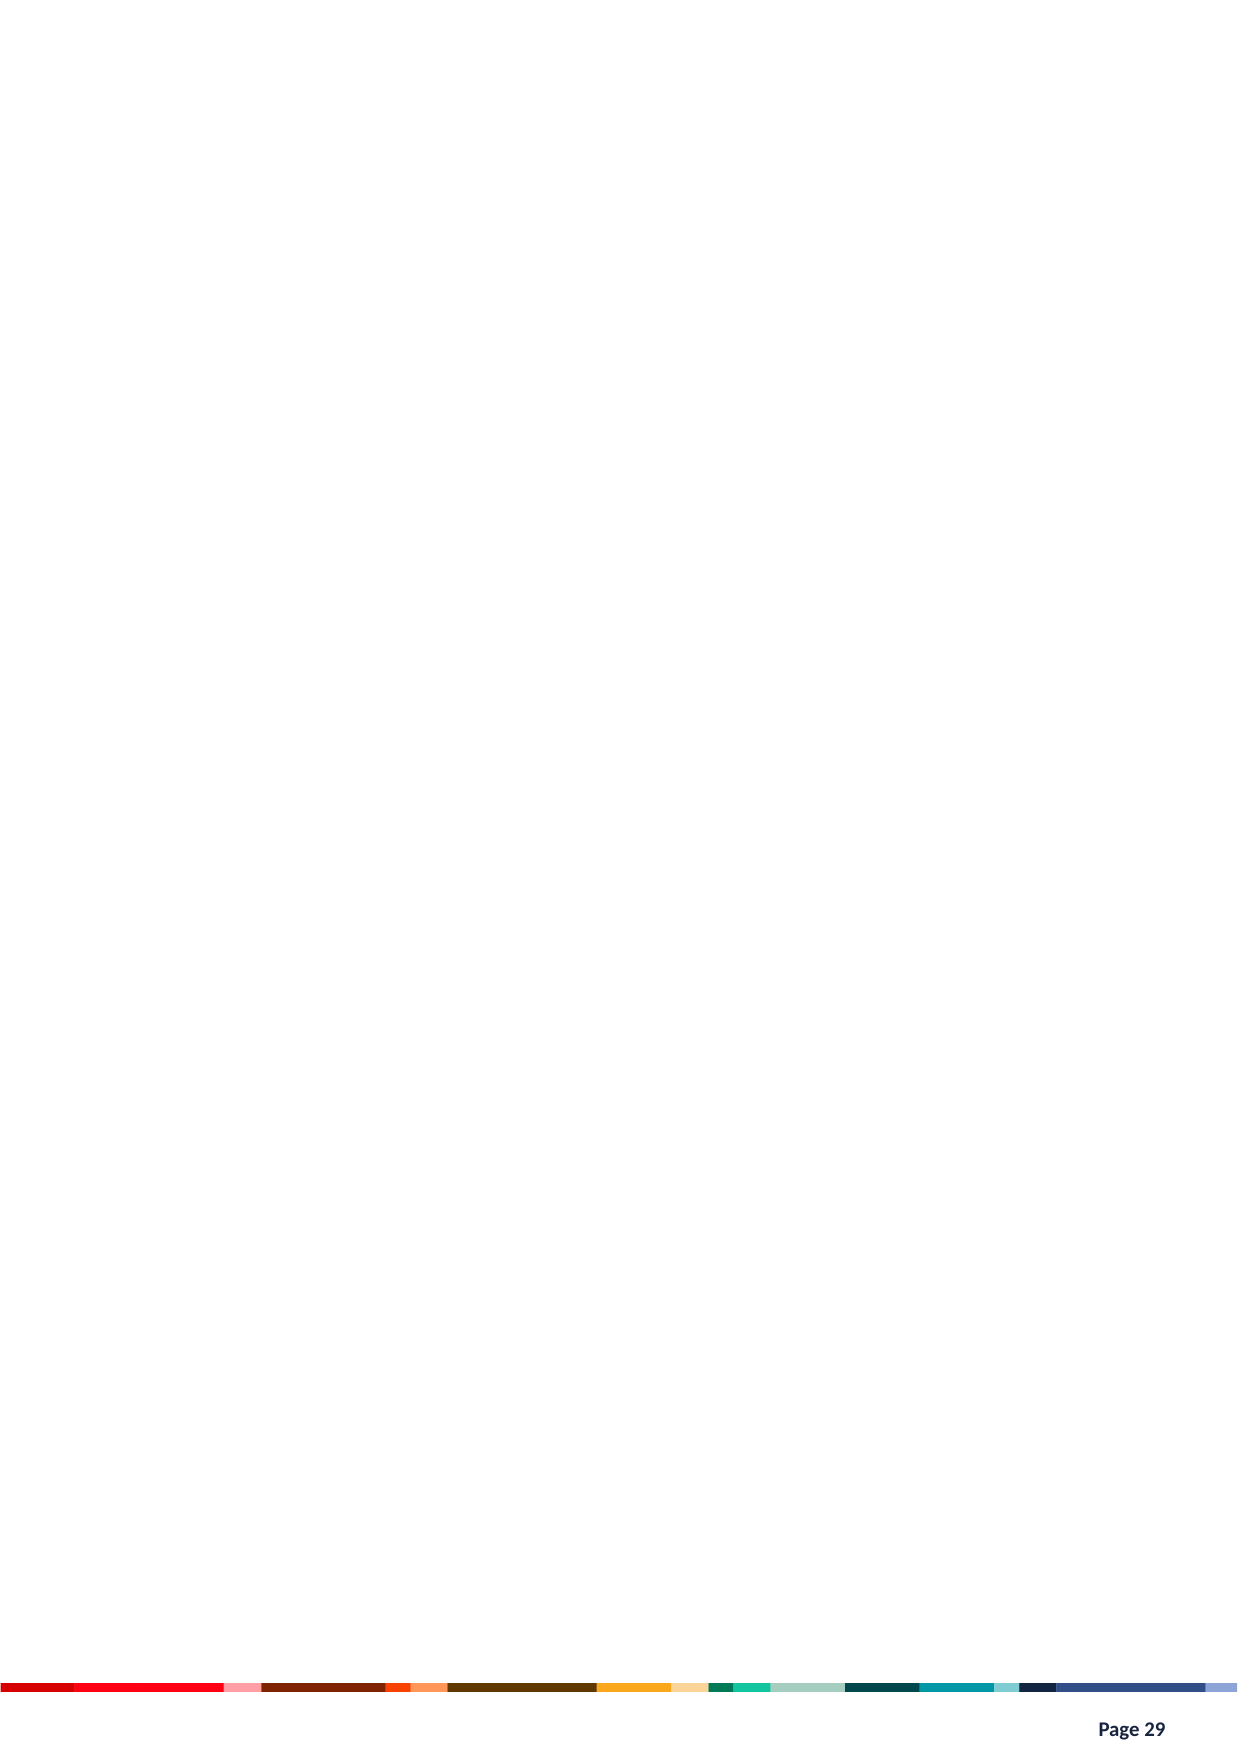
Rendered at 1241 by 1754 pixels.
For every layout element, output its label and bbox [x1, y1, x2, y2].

picture [0, 1683, 1236, 1692]
